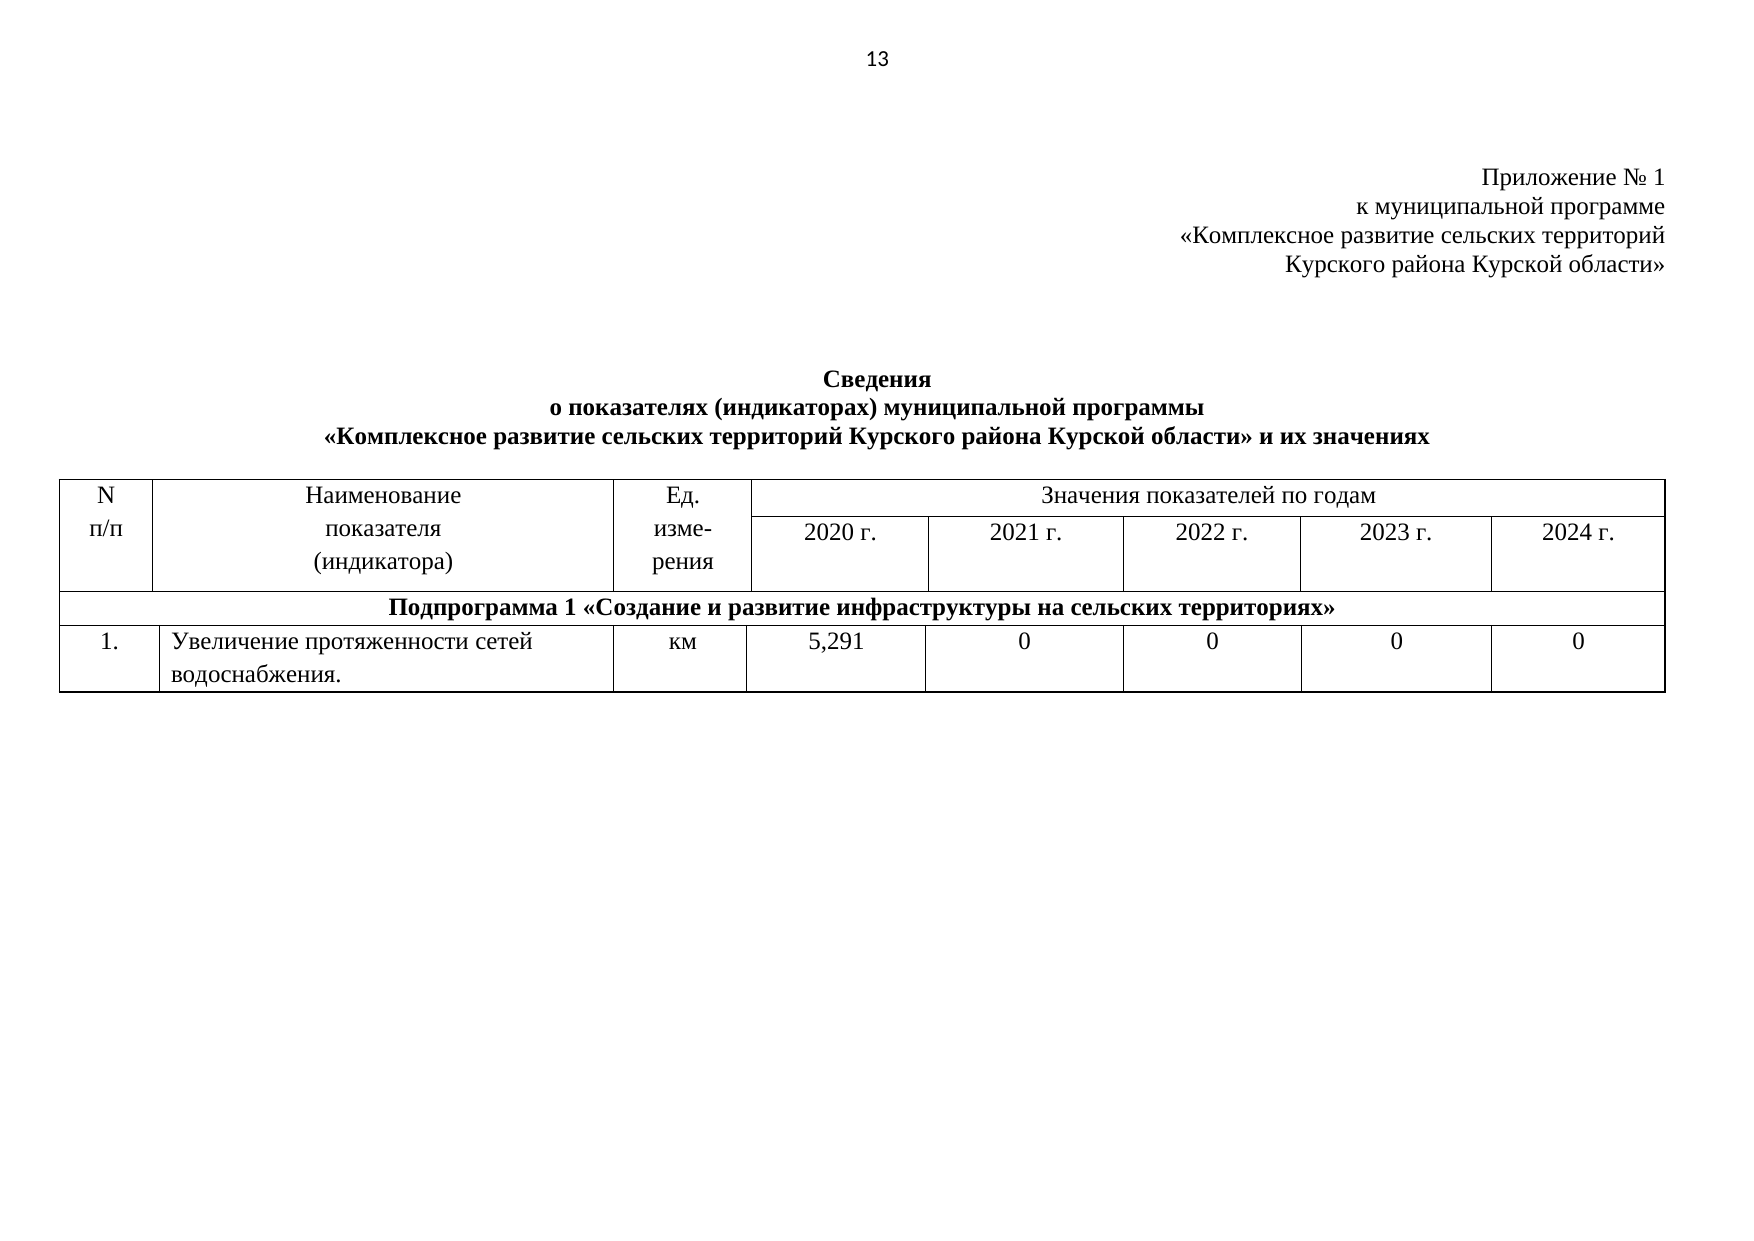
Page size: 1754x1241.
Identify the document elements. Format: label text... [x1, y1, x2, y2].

table_header Ед. изме- рения [614, 480, 751, 591]
table_cell 2020 г. [752, 517, 928, 591]
table_cell 2021 г. [929, 517, 1123, 591]
table_cell 1. [60, 626, 159, 691]
text «Комплексное развитие сельских территорий Курского района Курской области» и их значениях [89, 421, 1665, 450]
table_header Наименование показателя (индикатора) [153, 480, 613, 591]
table_cell км [614, 626, 746, 691]
text Сведения [89, 364, 1665, 392]
table_cell 0 [926, 626, 1123, 691]
table_cell 2024 г. [1492, 517, 1664, 591]
table_cell 0 [1302, 626, 1491, 691]
text Приложение № 1 [89, 162, 1665, 191]
table_header N п/п [60, 480, 152, 591]
text «Комплексное развитие сельских территорий [89, 220, 1665, 249]
text о показателях (индикаторах) муниципальной программы [89, 392, 1665, 421]
table_cell 5,291 [747, 626, 925, 691]
text Курского района Курской области» [89, 249, 1665, 277]
text к муниципальной программе [89, 191, 1665, 220]
table_cell 0 [1492, 626, 1664, 691]
table_cell Подпрограмма 1 «Создание и развитие инфраструктуры на сельских территориях» [60, 592, 1664, 625]
table_cell 2022 г. [1124, 517, 1300, 591]
table_header Значения показателей по годам [752, 480, 1664, 516]
table_cell 2023 г. [1301, 517, 1491, 591]
table_cell 0 [1124, 626, 1301, 691]
table_cell Увеличение протяженности сетей водоснабжения. [160, 626, 613, 691]
